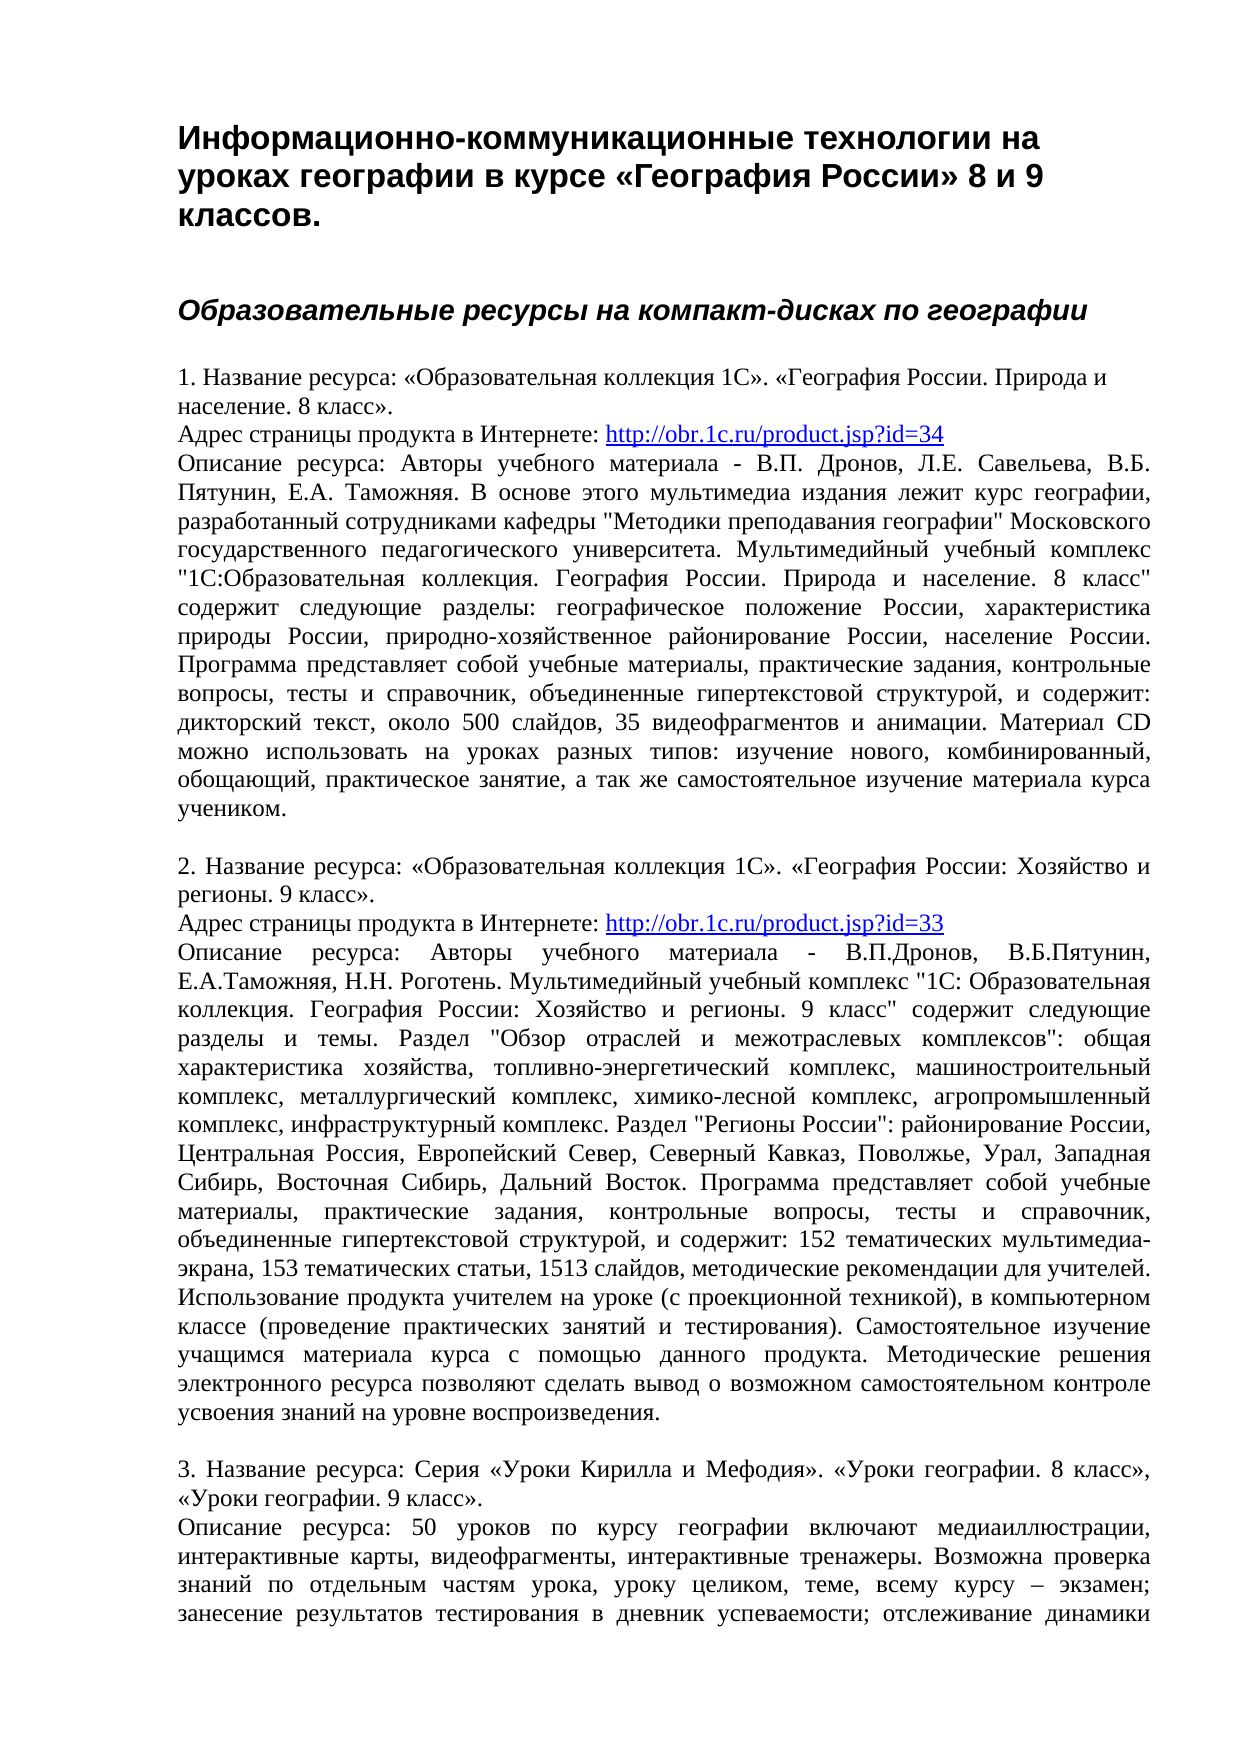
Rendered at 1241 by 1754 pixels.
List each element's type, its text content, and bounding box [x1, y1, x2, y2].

text 1. Название ресурса: «Образовательная коллекция 1С». «География России. Природа и население. 8 класс». [177, 362, 1152, 419]
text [177, 1512, 1152, 1627]
text Адрес страницы продукта в Интернете: http://obr.1c.ru/product.jsp?id=34 [177, 419, 1152, 448]
subtitle Образовательные ресурсы на компакт-дисках по географии [177, 293, 1152, 327]
text Описание ресурса: Авторы учебного материала - В.П.Дронов, В.Б.Пятунин, Е.А.Таможняя, Н.Н. Роготень. Мультимедийный учебный комплекс "1С: Образовательная коллекция. География России: Хозяйство и регионы. 9 класс" содержит следующие разделы и темы. Раздел "Обзор отраслей и межотраслевых комплексов": общая характеристика хозяйства, топливно-энергетический комплекс, машиностроительный комплекс, металлургический комплекс, химико-лесной комплекс, агропромышленный комплекс, инфраструктурный комплекс. Раздел "Регионы России": районирование России, Центральная Россия, Европейский Север, Северный Кавказ, Поволжье, Урал, Западная Сибирь, Восточная Сибирь, Дальний Восток. Программа представляет собой учебные материалы, практические задания, контрольные вопросы, тесты и справочник, объединенные гипертекстовой структурой, и содержит: 152 тематических мультимедиа-экрана, 153 тематических статьи, 1513 слайдов, методические рекомендации для учителей. Использование продукта учителем на уроке (с проекционной техникой), в компьютерном классе (проведение практических занятий и тестирования). Самостоятельное изучение учащимся материала курса с помощью данного продукта. Методические решения электронного ресурса позволяют сделать вывод о возможном самостоятельном контроле усвоения знаний на уровне воспроизведения. [177, 937, 1152, 1426]
text Описание ресурса: Авторы учебного материала - В.П. Дронов, Л.Е. Савельева, В.Б. Пятунин, Е.А. Таможняя. В основе этого мультимедиа издания лежит курс географии, разработанный сотрудниками кафедры "Методики преподавания географии" Московского государственного педагогического университета. Мультимедийный учебный комплекс "1С:Образовательная коллекция. География России. Природа и население. 8 класс" содержит следующие разделы: географическое положение России, характеристика природы России, природно-хозяйственное районирование России, население России. Программа представляет собой учебные материалы, практические задания, контрольные вопросы, тесты и справочник, объединенные гипертекстовой структурой, и содержит: дикторский текст, около 500 слайдов, 35 видеофрагментов и анимации. Материал CD можно использовать на уроках разных типов: изучение нового, комбинированный, обощающий, практическое занятие, а так же самостоятельное изучение материала курса учеником. [177, 448, 1152, 822]
subtitle Информационно-коммуникационные технологии на уроках географии в курсе «География России» 8 и 9 классов. [177, 118, 1152, 233]
text Адрес страницы продукта в Интернете: http://obr.1c.ru/product.jsp?id=33 [177, 908, 1152, 937]
text 2. Название ресурса: «Образовательная коллекция 1С». «География России: Хозяйство и регионы. 9 класс». [177, 851, 1152, 908]
text 3. Название ресурса: Серия «Уроки Кирилла и Мефодия». «Уроки географии. 8 класс», «Уроки географии. 9 класс». [177, 1454, 1152, 1512]
